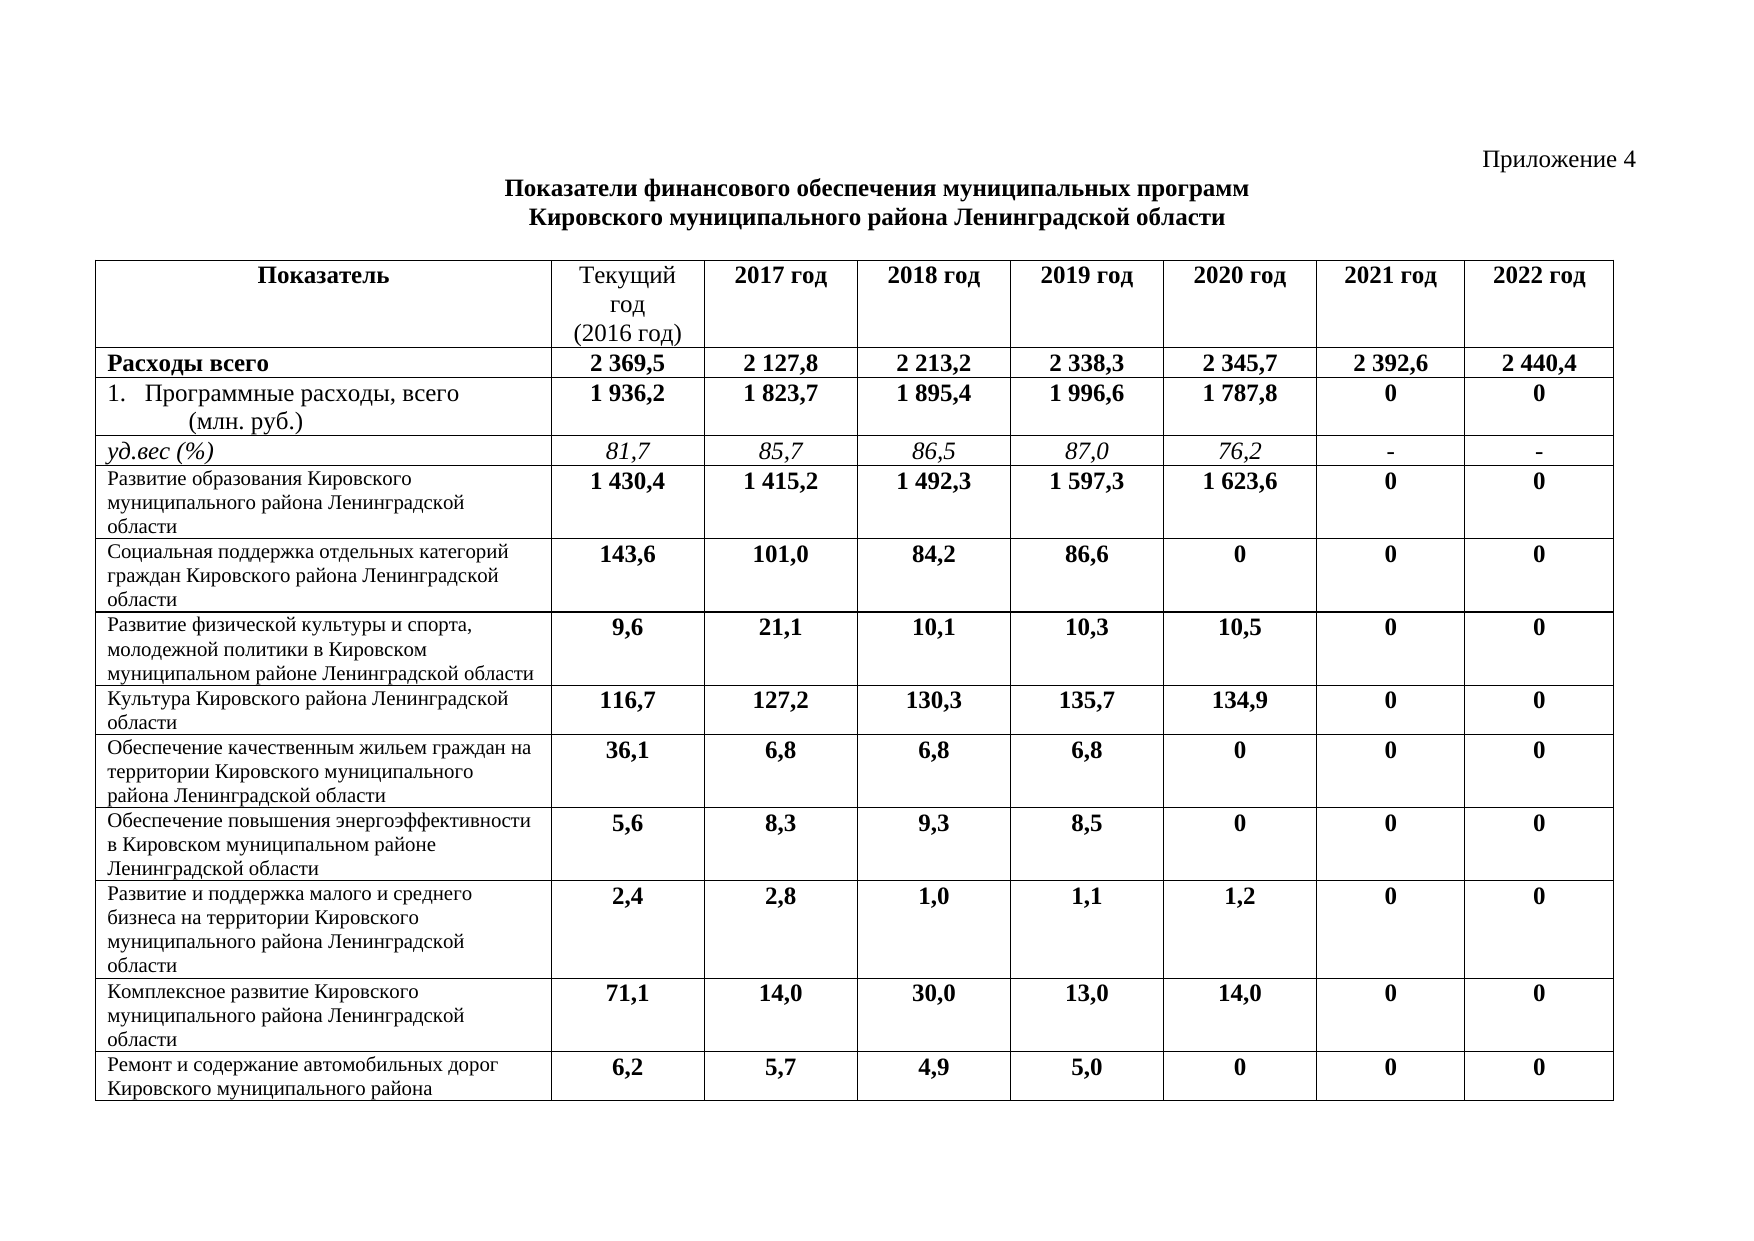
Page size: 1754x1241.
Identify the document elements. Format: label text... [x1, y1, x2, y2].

table_cell 0 [1317, 808, 1464, 880]
table_cell Расходы всего [96, 348, 551, 377]
table_cell 0 [1465, 1052, 1613, 1100]
table_cell 0 [1317, 613, 1464, 684]
table_cell 13,0 [1011, 979, 1163, 1051]
table_cell 0 [1465, 613, 1613, 684]
table_cell 116,7 [552, 686, 704, 734]
table_cell 71,1 [552, 979, 704, 1051]
table_cell Развитие и поддержка малого и среднего бизнеса на территории Кировского муниципального района Ленинградской области [96, 881, 551, 977]
table_cell 21,1 [705, 613, 857, 684]
table_cell 0 [1465, 808, 1613, 880]
table_cell 81,7 [552, 436, 704, 465]
table_cell 2 127,8 [705, 348, 857, 377]
table_cell 0 [1164, 539, 1316, 611]
table_cell 86,6 [1011, 539, 1163, 611]
table_cell 10,5 [1164, 613, 1316, 684]
table_cell 2,8 [705, 881, 857, 977]
table_cell 1 787,8 [1164, 378, 1316, 435]
table_cell 1 415,2 [705, 466, 857, 538]
table_header 2022 год [1465, 261, 1613, 347]
table_cell 14,0 [705, 979, 857, 1051]
table_cell 143,6 [552, 539, 704, 611]
table_cell 0 [1465, 735, 1613, 807]
table_cell 1,0 [858, 881, 1010, 977]
table_cell уд.вес (%) [96, 436, 551, 465]
table_cell 101,0 [705, 539, 857, 611]
table_header 2020 год [1164, 261, 1316, 347]
table_cell 5,6 [552, 808, 704, 880]
table_cell 2 338,3 [1011, 348, 1163, 377]
table_cell - [1317, 436, 1464, 465]
table_cell 2 213,2 [858, 348, 1010, 377]
table_cell 0 [1317, 466, 1464, 538]
table_cell 0 [1465, 466, 1613, 538]
table_cell Комплексное развитие Кировского муниципального района Ленинградской области [96, 979, 551, 1051]
table_cell Обеспечение повышения энергоэффективности в Кировском муниципальном районе Ленинградской области [96, 808, 551, 880]
table_cell 2 392,6 [1317, 348, 1464, 377]
table_cell 9,3 [858, 808, 1010, 880]
table_cell 134,9 [1164, 686, 1316, 734]
table_cell 84,2 [858, 539, 1010, 611]
table_header 2017 год [705, 261, 857, 347]
table_header 2018 год [858, 261, 1010, 347]
table_cell 0 [1317, 378, 1464, 435]
table_cell 6,8 [1011, 735, 1163, 807]
table_cell 135,7 [1011, 686, 1163, 734]
table_cell 0 [1465, 979, 1613, 1051]
table_cell 10,3 [1011, 613, 1163, 684]
table_cell 0 [1317, 735, 1464, 807]
table_cell 5,0 [1011, 1052, 1163, 1100]
table_cell 127,2 [705, 686, 857, 734]
table_cell 1 430,4 [552, 466, 704, 538]
table_cell 0 [1317, 881, 1464, 977]
table_cell 6,8 [705, 735, 857, 807]
text Кировского муниципального района Ленинградской области [118, 202, 1636, 231]
table_cell 0 [1164, 735, 1316, 807]
table_cell 8,5 [1011, 808, 1163, 880]
table_cell 1 492,3 [858, 466, 1010, 538]
table_cell 10,1 [858, 613, 1010, 684]
table_cell 1 996,6 [1011, 378, 1163, 435]
table_cell 0 [1164, 808, 1316, 880]
table_cell 2 345,7 [1164, 348, 1316, 377]
table_cell 0 [1317, 686, 1464, 734]
table_cell Культура Кировского района Ленинградской области [96, 686, 551, 734]
table_cell 5,7 [705, 1052, 857, 1100]
table_cell 0 [1317, 1052, 1464, 1100]
table_cell 85,7 [705, 436, 857, 465]
table_cell - [1465, 436, 1613, 465]
table_cell Обеспечение качественным жильем граждан на территории Кировского муниципального района Ленинградской области [96, 735, 551, 807]
text Показатели финансового обеспечения муниципальных программ [118, 173, 1636, 202]
table_cell 76,2 [1164, 436, 1316, 465]
table_cell 4,9 [858, 1052, 1010, 1100]
table_cell Развитие образования Кировского муниципального района Ленинградской области [96, 466, 551, 538]
table_cell 8,3 [705, 808, 857, 880]
table_cell 36,1 [552, 735, 704, 807]
table_header Текущий год (2016 год) [552, 261, 704, 347]
table_cell 0 [1465, 378, 1613, 435]
text Приложение 4 [118, 144, 1636, 173]
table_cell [96, 1052, 551, 1100]
table_cell 1 895,4 [858, 378, 1010, 435]
table_cell Программные расходы, всего (млн. руб.) [96, 378, 551, 435]
table_cell 1 936,2 [552, 378, 704, 435]
table_cell 0 [1465, 881, 1613, 977]
table_cell 2 440,4 [1465, 348, 1613, 377]
table_cell 87,0 [1011, 436, 1163, 465]
table_cell 1,1 [1011, 881, 1163, 977]
table_cell 2 369,5 [552, 348, 704, 377]
table_cell 1 823,7 [705, 378, 857, 435]
table_cell Социальная поддержка отдельных категорий граждан Кировского района Ленинградской области [96, 539, 551, 611]
table_cell 0 [1317, 539, 1464, 611]
table_cell 86,5 [858, 436, 1010, 465]
table_cell 1 623,6 [1164, 466, 1316, 538]
table_cell 130,3 [858, 686, 1010, 734]
table_cell 0 [1164, 1052, 1316, 1100]
table_cell 14,0 [1164, 979, 1316, 1051]
table_cell Развитие физической культуры и спорта, молодежной политики в Кировском муниципальном районе Ленинградской области [96, 613, 551, 684]
table_cell 1 597,3 [1011, 466, 1163, 538]
table_cell 2,4 [552, 881, 704, 977]
table_cell 0 [1465, 686, 1613, 734]
table_cell 9,6 [552, 613, 704, 684]
table_header 2021 год [1317, 261, 1464, 347]
table_cell 6,2 [552, 1052, 704, 1100]
table_cell 0 [1317, 979, 1464, 1051]
table_cell 0 [1465, 539, 1613, 611]
table_cell 6,8 [858, 735, 1010, 807]
table_header 2019 год [1011, 261, 1163, 347]
table_header Показатель [96, 261, 551, 347]
table_cell 1,2 [1164, 881, 1316, 977]
table_cell 30,0 [858, 979, 1010, 1051]
